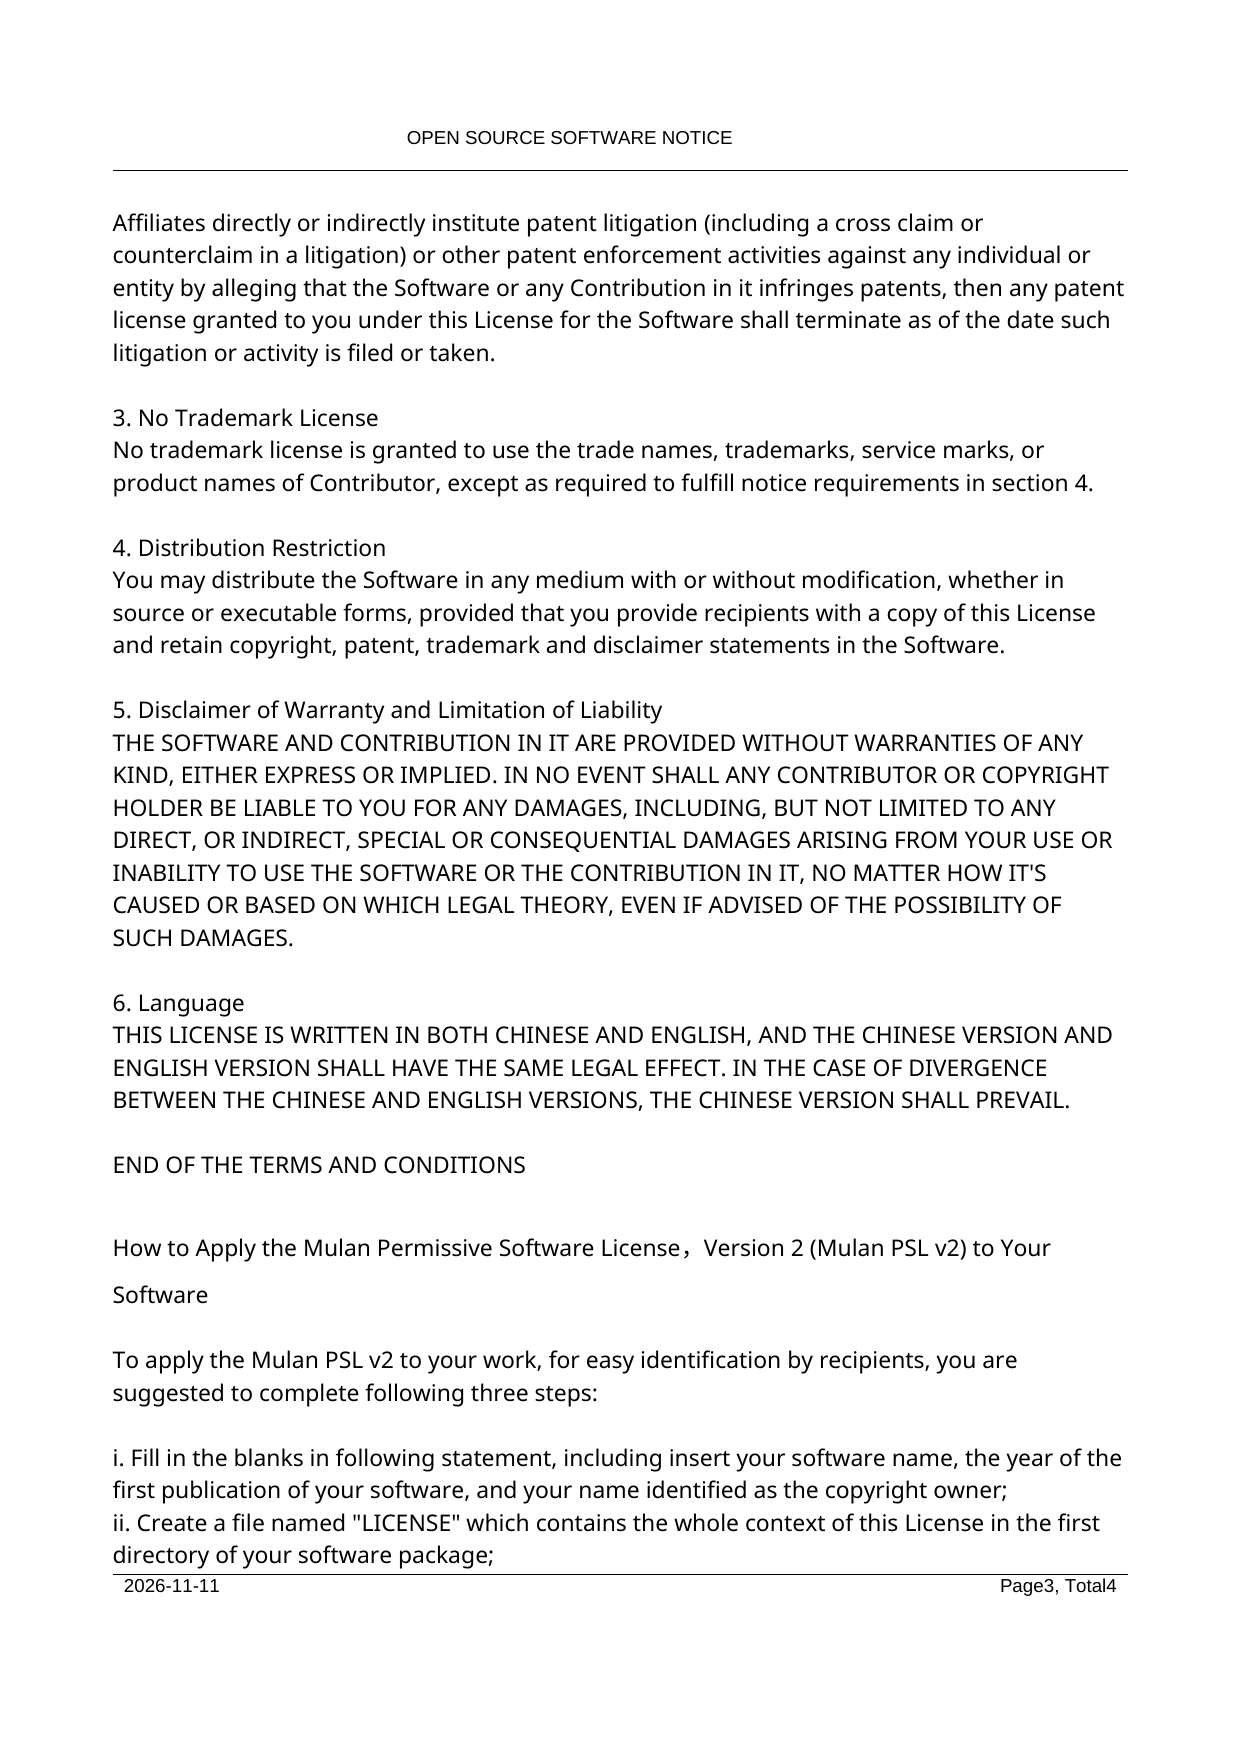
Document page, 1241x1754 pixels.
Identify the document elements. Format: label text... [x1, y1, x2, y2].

text END OF THE TERMS AND CONDITIONS [112, 1149, 1128, 1181]
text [112, 206, 1128, 369]
text THE SOFTWARE AND CONTRIBUTION IN IT ARE PROVIDED WITHOUT WARRANTIES OF ANY KIND, EITHER EXPRESS OR IMPLIED. IN NO EVENT SHALL ANY CONTRIBUTOR OR COPYRIGHT HOLDER BE LIABLE TO YOU FOR ANY DAMAGES, INCLUDING, BUT NOT LIMITED TO ANY DIRECT, OR INDIRECT, SPECIAL OR CONSEQUENTIAL DAMAGES ARISING FROM YOUR USE OR INABILITY TO USE THE SOFTWARE OR THE CONTRIBUTION IN IT, NO MATTER HOW IT'S CAUSED OR BASED ON WHICH LEGAL THEORY, EVEN IF ADVISED OF THE POSSIBILITY OF SUCH DAMAGES. [112, 726, 1128, 954]
text You may distribute the Software in any medium with or without modification, whether in source or executable forms, provided that you provide recipients with a copy of this License and retain copyright, patent, trademark and disclaimer statements in the Software. [112, 564, 1128, 661]
text No trademark license is granted to use the trade names, trademarks, service marks, or product names of Contributor, except as required to fulfill notice requirements in section 4. [112, 434, 1128, 499]
text How to Apply the Mulan Permissive Software License，Version 2 (Mulan PSL v2) to Your Software [112, 1214, 1128, 1311]
text THIS LICENSE IS WRITTEN IN BOTH CHINESE AND ENGLISH, AND THE CHINESE VERSION AND ENGLISH VERSION SHALL HAVE THE SAME LEGAL EFFECT. IN THE CASE OF DIVERGENCE BETWEEN THE CHINESE AND ENGLISH VERSIONS, THE CHINESE VERSION SHALL PREVAIL. [112, 1019, 1128, 1116]
text To apply the Mulan PSL v2 to your work, for easy identification by recipients, you are suggested to complete following three steps: [112, 1344, 1128, 1409]
text 3. No Trademark License [112, 401, 1128, 434]
text 6. Language [112, 986, 1128, 1019]
text 5. Disclaimer of Warranty and Limitation of Liability [112, 694, 1128, 726]
text i. Fill in the blanks in following statement, including insert your software name, the year of the first publication of your software, and your name identified as the copyright owner; [112, 1441, 1128, 1506]
text ii. Create a file named "LICENSE" which contains the whole context of this License in the first directory of your software package; [112, 1506, 1128, 1571]
text 4. Distribution Restriction [112, 531, 1128, 564]
